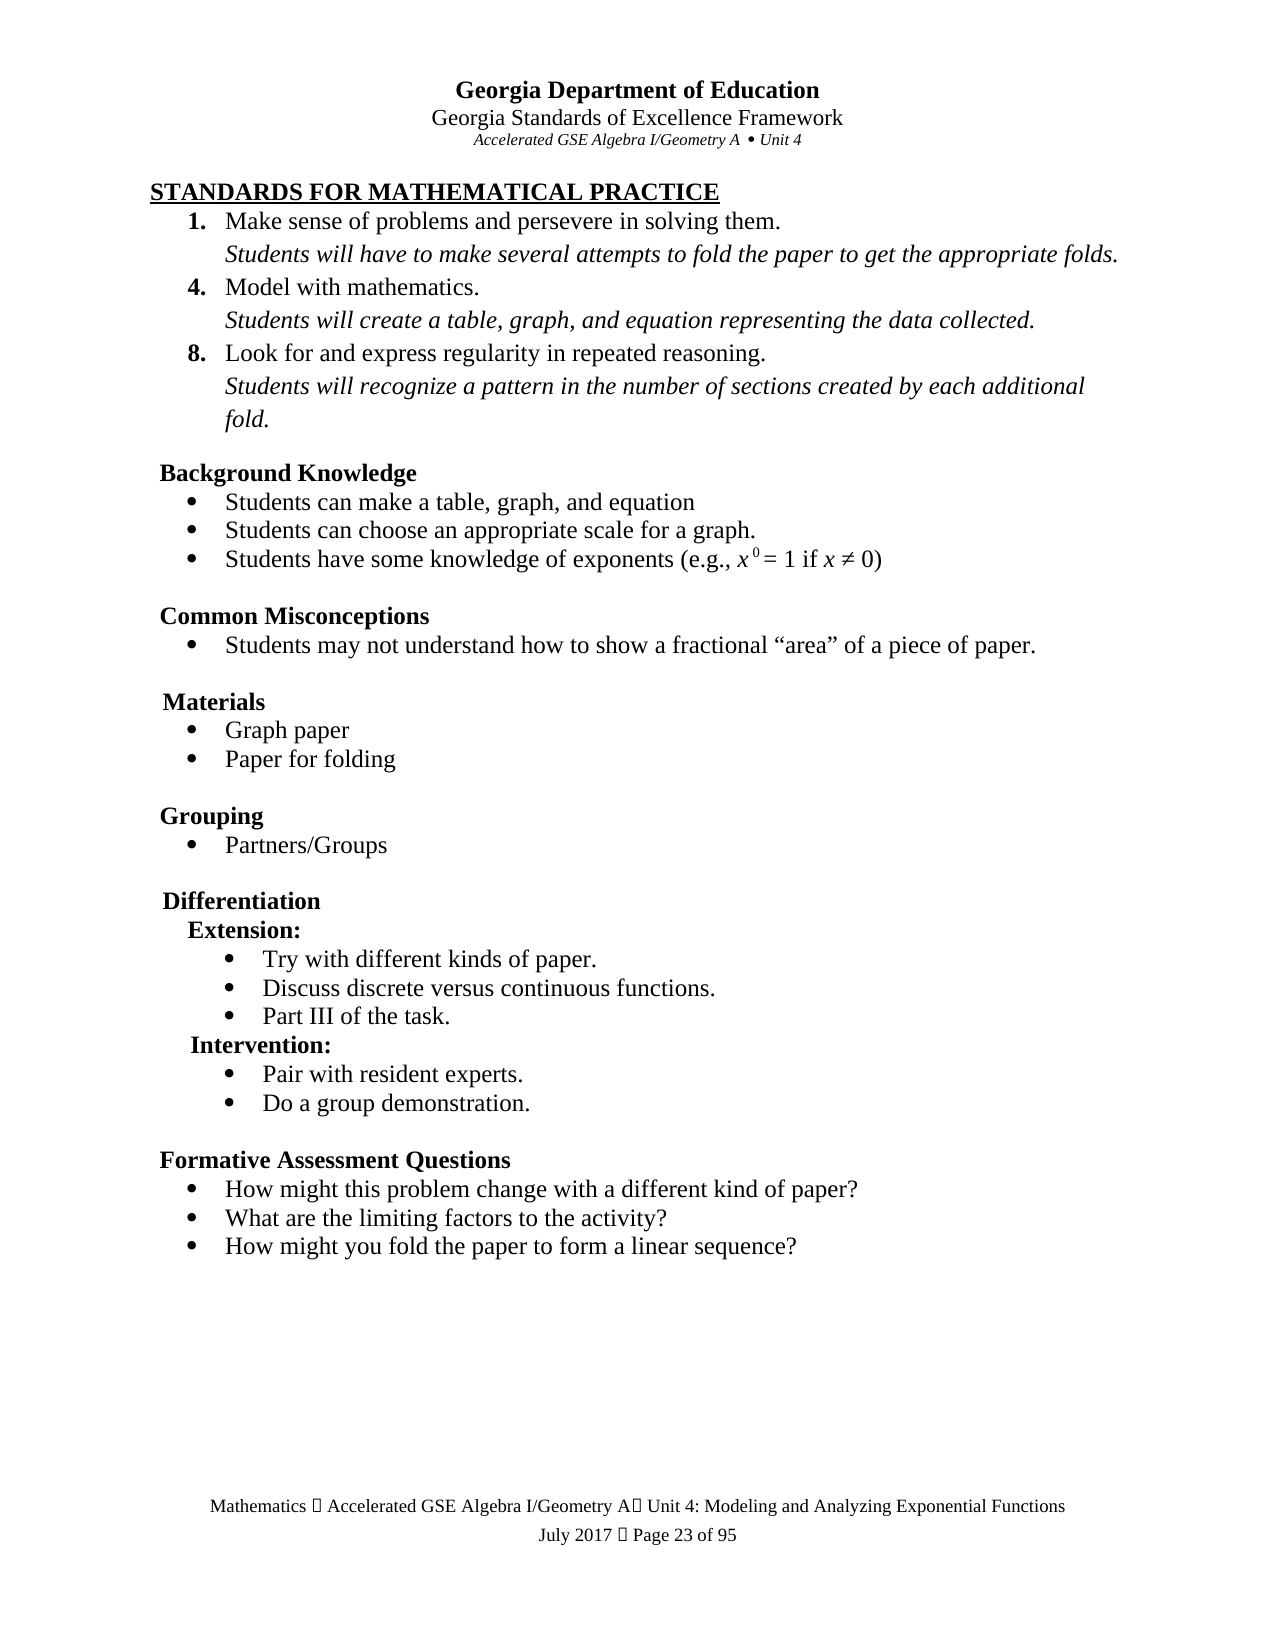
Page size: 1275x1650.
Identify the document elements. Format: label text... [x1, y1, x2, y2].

list Part III of the task. [225, 1001, 1125, 1030]
text Grouping [150, 801, 1125, 830]
list Do a group demonstration. [225, 1088, 1125, 1116]
text STANDARDS FOR MATHEMATICAL PRACTICE [150, 177, 1125, 206]
list Paper for folding [187, 744, 1125, 801]
list How might you fold the paper to form a linear sequence? [187, 1231, 1125, 1260]
list Students can choose an appropriate scale for a graph. [187, 516, 1125, 544]
text Materials [150, 687, 1125, 715]
list Graph paper [187, 715, 1125, 744]
list Students have some knowledge of exponents (e.g., x 0 = 1 if x ≠ 0) [187, 544, 1125, 601]
list Students may not understand how to show a fractional “area” of a piece of paper. [187, 630, 1125, 687]
list Students can make a table, graph, and equation [187, 487, 1125, 516]
list What are the limiting factors to the activity? [187, 1203, 1125, 1231]
list Discuss discrete versus continuous functions. [225, 973, 1125, 1001]
text 1. Make sense of problems and persevere in solving them. Students will have to make several attempts to fold the paper to get the appropriate folds. 4. Model with mathematics. Students will create a table, graph, and equation representing the data collected. 8. Look for and express regularity in repeated reasoning. Students will recognize a pattern in the number of sections created by each additional fold. [187, 206, 1125, 433]
text Extension: [150, 915, 1125, 944]
list Try with different kinds of paper. [225, 944, 1125, 973]
text Intervention: [150, 1030, 1125, 1059]
list Partners/Groups [187, 830, 1125, 886]
text Differentiation [150, 886, 1125, 915]
list Pair with resident experts. [225, 1059, 1125, 1088]
list How might this problem change with a different kind of paper? [187, 1174, 1125, 1203]
text Background Knowledge [150, 458, 1125, 487]
text Common Misconceptions [150, 601, 1125, 630]
text Formative Assessment Questions [159, 1145, 1125, 1174]
